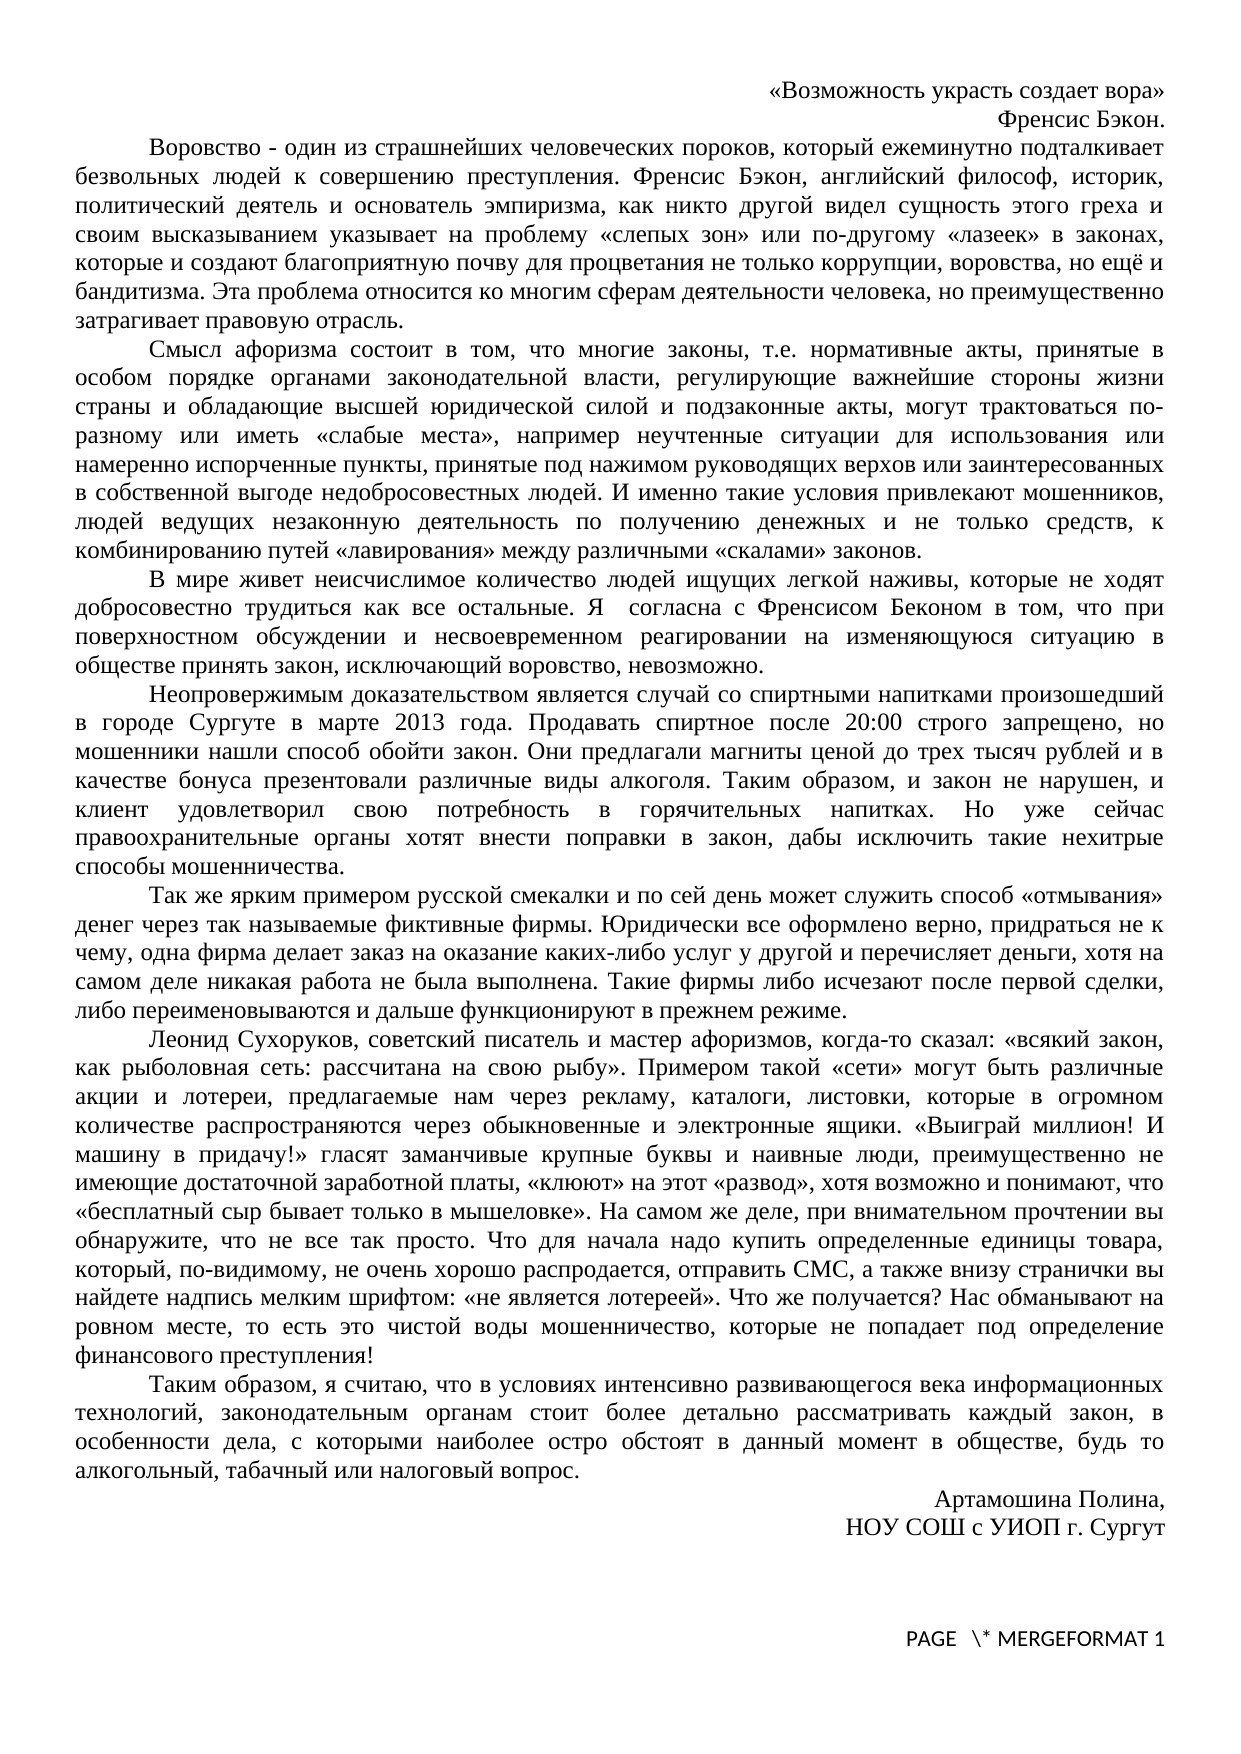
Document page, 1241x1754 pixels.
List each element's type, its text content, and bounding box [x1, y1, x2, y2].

text НОУ СОШ с УИОП г. Сургут [75, 1512, 1165, 1541]
text В мире живет неисчислимое количество людей ищущих легкой наживы, которые не ходят добросовестно трудиться как все остальные. Я согласна с Френсисом Беконом в том, что при поверхностном обсуждении и несвоевременном реагировании на изменяющуюся ситуацию в обществе принять закон, исключающий воровство, невозможно. [75, 564, 1165, 679]
text Френсис Бэкон. [75, 104, 1165, 132]
text Воровство - один из страшнейших человеческих пороков, который ежеминутно подталкивает безвольных людей к совершению преступления. Френсис Бэкон, английский философ, историк, политический деятель и основатель эмпиризма, как никто другой видел сущность этого греха и своим высказыванием указывает на проблему «слепых зон» или по-другому «лазеек» в законах, которые и создают благоприятную почву для процветания не только коррупции, воровства, но ещё и бандитизма. Эта проблема относится ко многим сферам деятельности человека, но преимущественно затрагивает правовую отрасль. [75, 132, 1165, 334]
text Леонид Сухоруков, советский писатель и мастер афоризмов, когда-то сказал: «всякий закон, как рыболовная сеть: рассчитана на свою рыбу». Примером такой «сети» могут быть различные акции и лотереи, предлагаемые нам через рекламу, каталоги, листовки, которые в огромном количестве распространяются через обыкновенные и электронные ящики. «Выиграй миллион! И машину в придачу!» гласят заманчивые крупные буквы и наивные люди, преимущественно не имеющие достаточной заработной платы, «клюют» на этот «развод», хотя возможно и понимают, что «бесплатный сыр бывает только в мышеловке». На самом же деле, при внимательном прочтении вы обнаружите, что не все так просто. Что для начала надо купить определенные единицы товара, который, по-видимому, не очень хорошо распродается, отправить СМС, а также внизу странички вы найдете надпись мелким шрифтом: «не является лотереей». Что же получается? Нас обманывают на ровном месте, то есть это чистой воды мошенничество, которые не попадает под определение финансового преступления! [75, 1024, 1165, 1369]
text Так же ярким примером русской смекалки и по сей день может служить способ «отмывания» денег через так называемые фиктивные фирмы. Юридически все оформлено верно, придраться не к чему, одна фирма делает заказ на оказание каких-либо услуг у другой и перечисляет деньги, хотя на самом деле никакая работа не была выполнена. Такие фирмы либо исчезают после первой сделки, либо переименовываются и дальше функционируют в прежнем режиме. [75, 880, 1165, 1024]
text Смысл афоризма состоит в том, что многие законы, т.е. нормативные акты, принятые в особом порядке органами законодательной власти, регулирующие важнейшие стороны жизни страны и обладающие высшей юридической силой и подзаконные акты, могут трактоваться по-разному или иметь «слабые места», например неучтенные ситуации для использования или намеренно испорченные пункты, принятые под нажимом руководящих верхов или заинтересованных в собственной выгоде недобросовестных людей. И именно такие условия привлекают мошенников, людей ведущих незаконную деятельность по получению денежных и не только средств, к комбинированию путей «лавирования» между различными «скалами» законов. [75, 334, 1165, 564]
text Таким образом, я считаю, что в условиях интенсивно развивающегося века информационных технологий, законодательным органам стоит более детально рассматривать каждый закон, в особенности дела, с которыми наиболее остро обстоят в данный момент в обществе, будь то алкогольный, табачный или налоговый вопрос. [75, 1369, 1165, 1484]
text Неопровержимым доказательством является случай со спиртными напитками произошедший в городе Сургуте в марте 2013 года. Продавать спиртное после 20:00 строго запрещено, но мошенники нашли способ обойти закон. Они предлагали магниты ценой до трех тысяч рублей и в качестве бонуса презентовали различные виды алкоголя. Таким образом, и закон не нарушен, и клиент удовлетворил свою потребность в горячительных напитках. Но уже сейчас правоохранительные органы хотят внести поправки в закон, дабы исключить такие нехитрые способы мошенничества. [75, 679, 1165, 880]
text «Возможность украсть создает вора» [75, 75, 1165, 104]
text Артамошина Полина, [75, 1484, 1165, 1512]
